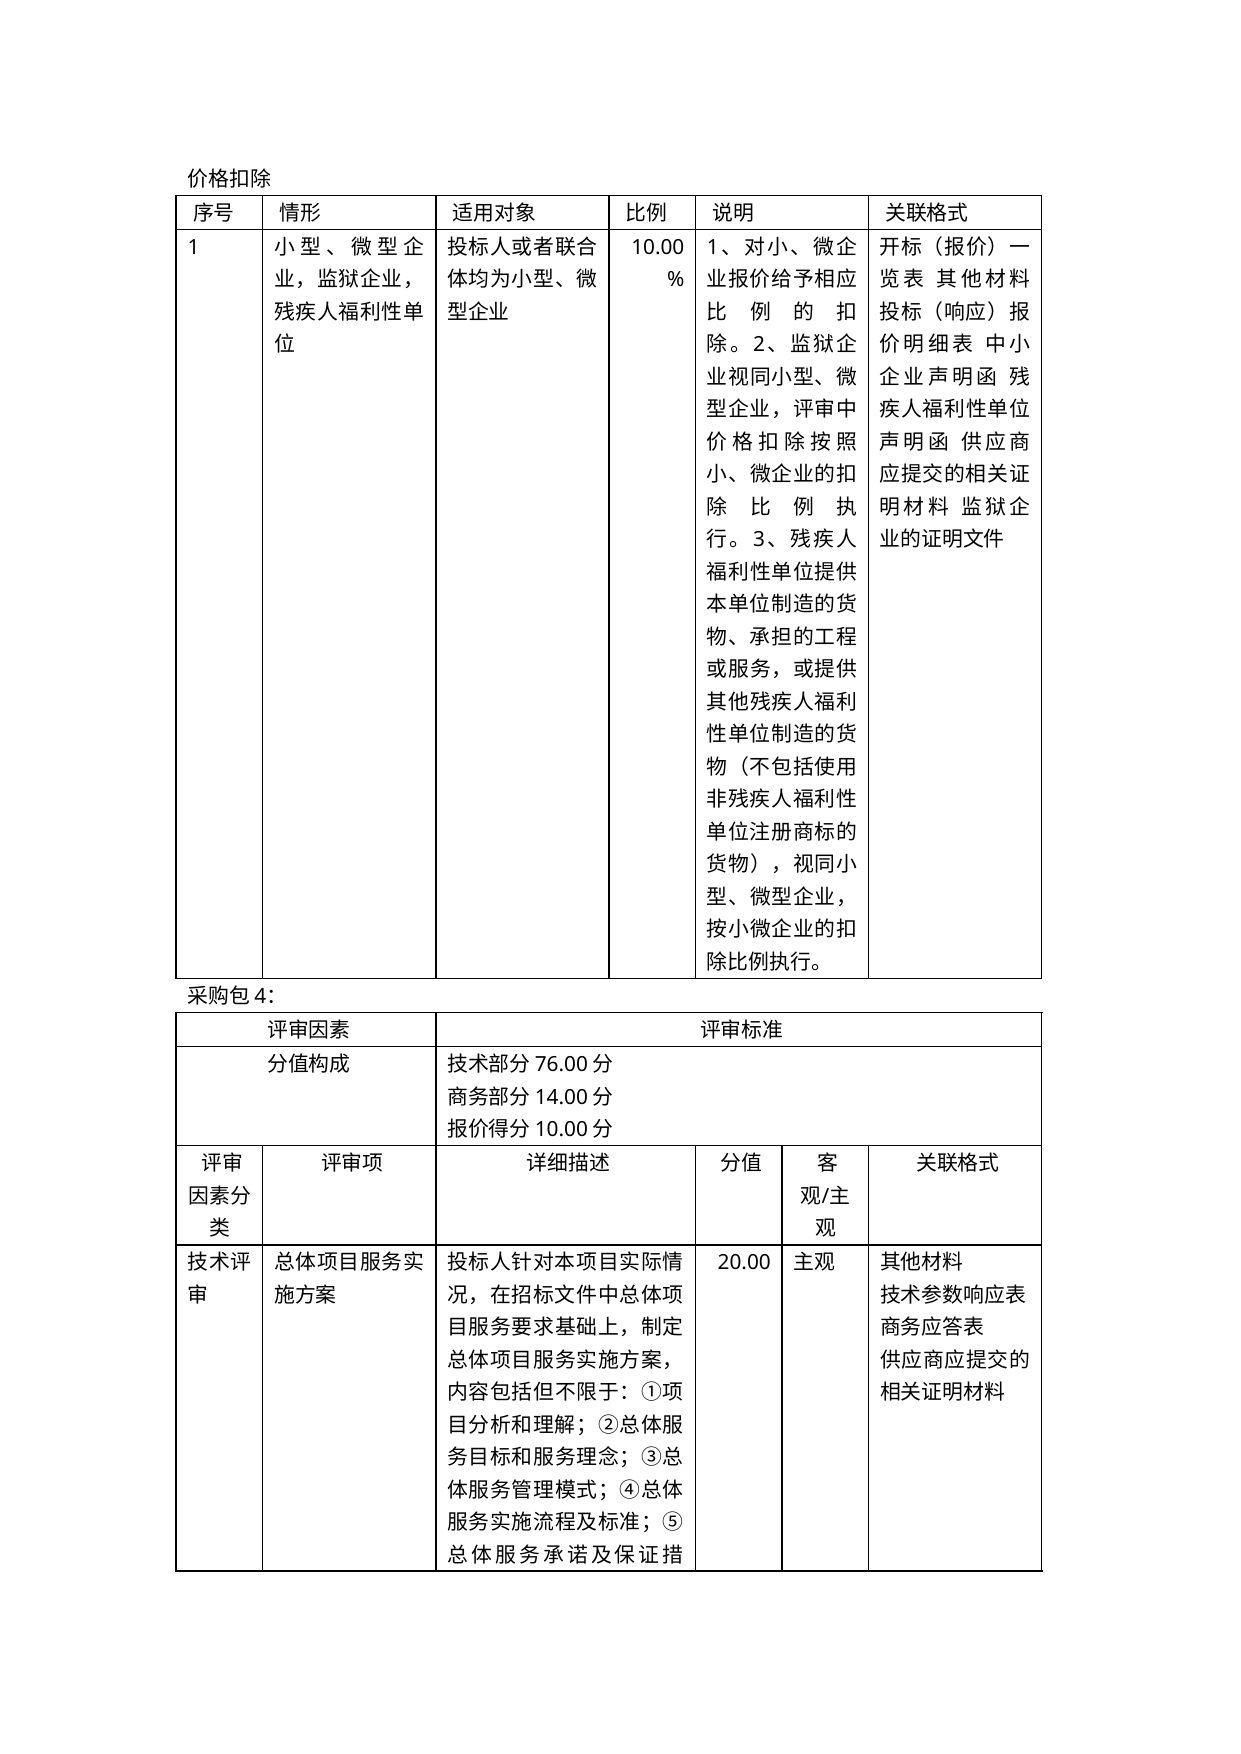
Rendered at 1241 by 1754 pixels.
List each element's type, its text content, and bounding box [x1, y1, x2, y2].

table_cell 技术评审 [177, 1246, 262, 1570]
table_cell 客观/主观 [783, 1146, 868, 1244]
table_header 适用对象 [437, 196, 608, 228]
table_header 评审因素 [177, 1013, 435, 1046]
table_cell 分值 [696, 1146, 781, 1244]
table_cell 分值构成 [177, 1047, 435, 1145]
text 价格扣除 [187, 162, 1053, 194]
table_header 关联格式 [869, 196, 1041, 228]
table_header 情形 [263, 196, 435, 228]
table_cell 总体项目服务实施方案 [263, 1246, 435, 1570]
table_header 序号 [177, 196, 262, 228]
table_cell 1 [177, 230, 262, 978]
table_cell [437, 1246, 695, 1570]
table_cell 20.00 [696, 1246, 781, 1570]
text 采购包4： [187, 979, 1053, 1012]
table_cell 开标（报价）一览表 其他材料 投标（响应）报价明细表 中小企业声明函 残疾人福利性单位声明函 供应商应提交的相关证明材料 监狱企业的证明文件 [869, 230, 1041, 978]
table_header 评审标准 [437, 1013, 1041, 1046]
table_cell 技术部分76.00分 商务部分14.00分 报价得分10.00分 [437, 1047, 1041, 1145]
table_cell 投标人或者联合体均为小型、微型企业 [437, 230, 608, 978]
table_cell 评审项 [263, 1146, 435, 1244]
table_cell 详细描述 [437, 1146, 695, 1244]
table_header 说明 [696, 196, 868, 228]
table_cell 主观 [783, 1246, 868, 1570]
table_cell 评审因素分类 [177, 1146, 262, 1244]
table_cell 小型、微型企业，监狱企业，残疾人福利性单位 [263, 230, 435, 978]
table_cell 1、对小、微企业报价给予相应比例的扣除。2、监狱企业视同小型、微型企业，评审中价格扣除按照小、微企业的扣除比例执行。3、残疾人福利性单位提供本单位制造的货物、承担的工程或服务，或提供其他残疾人福利性单位制造的货物（不包括使用非残疾人福利性单位注册商标的货物），视同小型、微型企业，按小微企业的扣除比例执行。 [696, 230, 868, 978]
table_header 比例 [610, 196, 695, 228]
table_cell 关联格式 [869, 1146, 1041, 1244]
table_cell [869, 1246, 1041, 1570]
table_cell 10.00% [610, 230, 695, 978]
